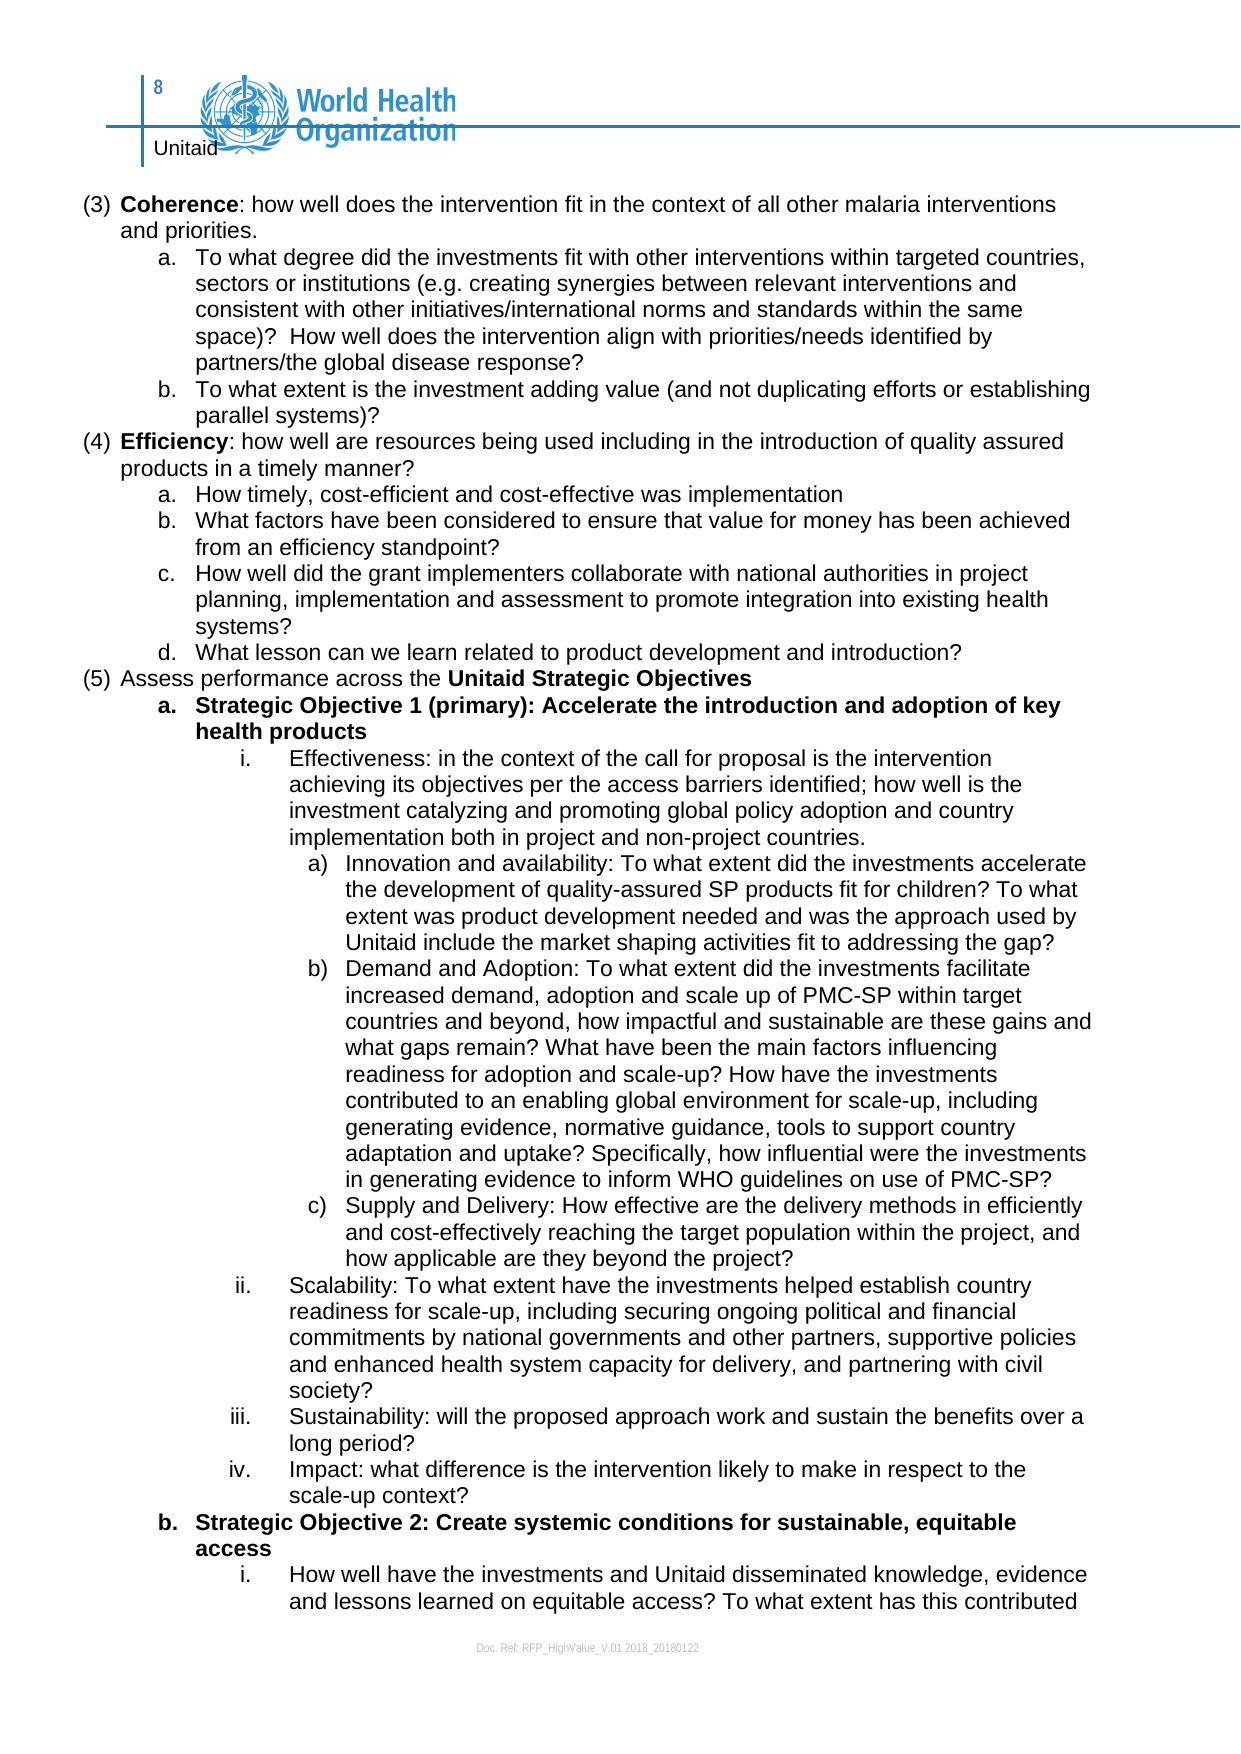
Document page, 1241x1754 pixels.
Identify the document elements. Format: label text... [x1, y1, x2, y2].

list Scalability: To what extent have the investments helped establish country readiness for scale-up, including securing ongoing political and financial commitments by national governments and other partners, supportive policies and enhanced health system capacity for delivery, and partnering with civil society? [251, 1272, 1092, 1403]
list Strategic Objective 1 (primary): Accelerate the introduction and adoption of key health products [158, 692, 1092, 744]
list How well did the grant implementers collaborate with national authorities in project planning, implementation and assessment to promote integration into existing health systems? [158, 560, 1092, 639]
list Coherence: how well does the intervention fit in the context of all other malaria interventions and priorities. [83, 191, 1092, 244]
list Effectiveness: in the context of the call for proposal is the intervention achieving its objectives per the access barriers identified; how well is the investment catalyzing and promoting global policy adoption and country implementation both in project and non-project countries. [251, 744, 1092, 850]
list Strategic Objective 2: Create systemic conditions for sustainable, equitable access [158, 1509, 1092, 1561]
list Assess performance across the Unitaid Strategic Objectives [83, 665, 1092, 692]
picture [200, 128, 456, 154]
list Efficiency: how well are resources being used including in the introduction of quality assured products in a timely manner? [83, 428, 1092, 481]
list How timely, cost-efficient and cost-effective was implementation [158, 481, 1092, 507]
list What lesson can we learn related to product development and introduction? [158, 639, 1092, 665]
list Innovation and availability: To what extent did the investments accelerate the development of quality-assured SP products fit for children? To what extent was product development needed and was the approach used by Unitaid include the market shaping activities fit to addressing the gap? [308, 850, 1092, 955]
list Impact: what difference is the intervention likely to make in respect to the scale-up context? [251, 1456, 1092, 1509]
list What factors have been considered to ensure that value for money has been achieved from an efficiency standpoint? [158, 507, 1092, 560]
list To what extent is the investment adding value (and not duplicating efforts or establishing parallel systems)? [158, 376, 1092, 428]
list Demand and Adoption: To what extent did the investments facilitate increased demand, adoption and scale up of PMC-SP within target countries and beyond, how impactful and sustainable are these gains and what gaps remain? What have been the main factors influencing readiness for adoption and scale-up? How have the investments contributed to an enabling global environment for scale-up, including generating evidence, normative guidance, tools to support country adaptation and uptake? Specifically, how influential were the investments in generating evidence to inform WHO guidelines on use of PMC-SP? [308, 955, 1092, 1192]
picture [200, 75, 456, 125]
list To what degree did the investments fit with other interventions within targeted countries, sectors or institutions (e.g. creating synergies between relevant interventions and consistent with other initiatives/international norms and standards within the same space)? How well does the intervention align with priorities/needs identified by partners/the global disease response? [158, 244, 1092, 376]
list Sustainability: will the proposed approach work and sustain the benefits over a long period? [251, 1403, 1092, 1456]
list Supply and Delivery: How effective are the delivery methods in efficiently and cost-effectively reaching the target population within the project, and how applicable are they beyond the project? [308, 1192, 1092, 1272]
